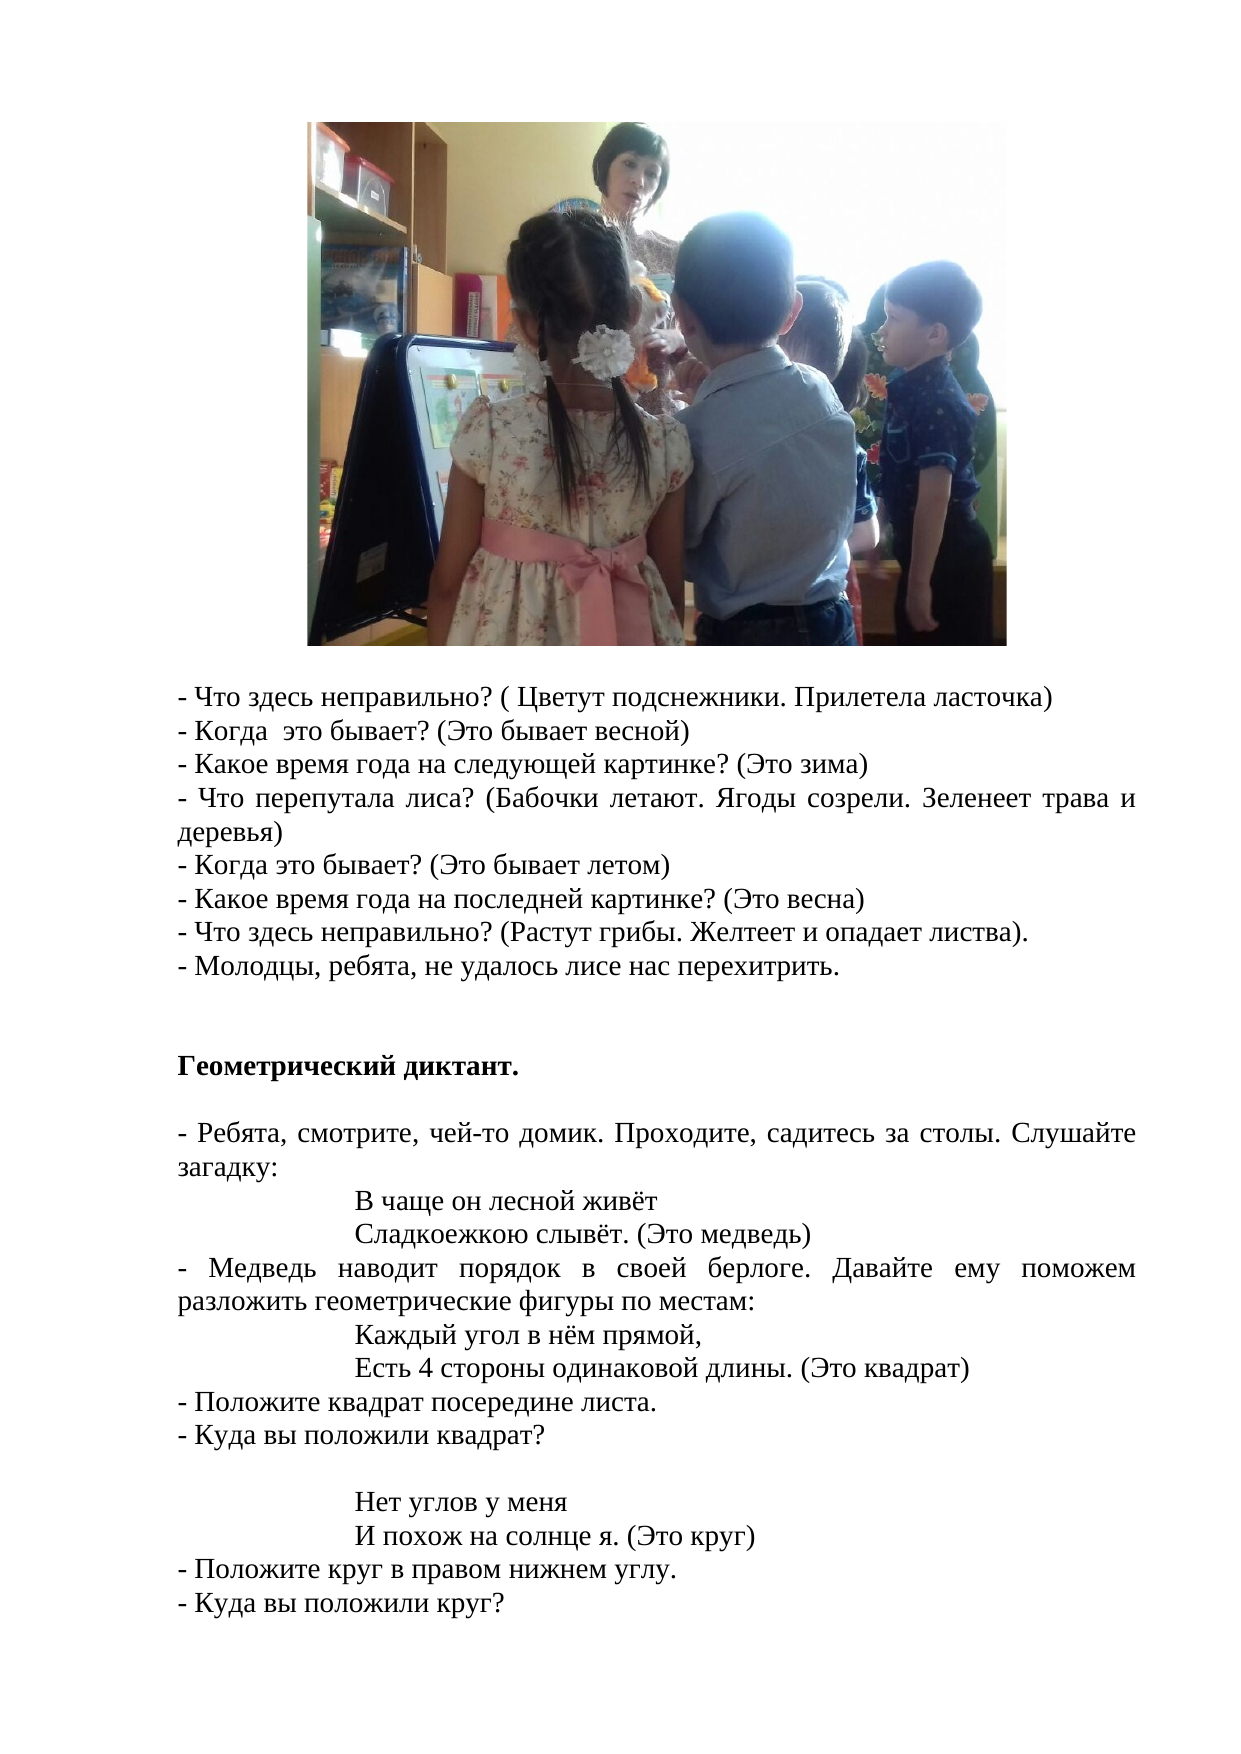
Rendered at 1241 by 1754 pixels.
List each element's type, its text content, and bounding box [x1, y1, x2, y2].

text - Ребята, смотрите, чей-то домик. Проходите, садитесь за столы. Слушайте загадку: [177, 1116, 1137, 1183]
text - Куда вы положили квадрат? [177, 1417, 1137, 1451]
text - Положите круг в правом нижнем углу. [177, 1552, 1137, 1585]
text - Молодцы, ребята, не удалось лисе нас перехитрить. [177, 948, 1137, 981]
text Геометрический диктант. [177, 1048, 1137, 1082]
text - Что перепутала лиса? (Бабочки летают. Ягоды созрели. Зеленеет трава и деревья) [177, 780, 1137, 847]
text Каждый угол в нём прямой, [354, 1317, 1137, 1350]
text - Положите квадрат посередине листа. [177, 1384, 1137, 1417]
text - Что здесь неправильно? ( Цветут подснежники. Прилетела ласточка) [177, 679, 1137, 713]
text - Какое время года на последней картинке? (Это весна) [177, 881, 1137, 914]
text Сладкоежкою слывёт. (Это медведь) [354, 1216, 1137, 1250]
text - Когда это бывает? (Это бывает весной) [177, 713, 1137, 747]
text - Куда вы положили круг? [177, 1585, 1137, 1619]
text Нет углов у меня [354, 1484, 1137, 1518]
text - Когда это бывает? (Это бывает летом) [177, 847, 1137, 881]
text В чаще он лесной живёт [354, 1183, 1137, 1216]
text - Какое время года на следующей картинке? (Это зима) [177, 747, 1137, 780]
text И похож на солнце я. (Это круг) [354, 1518, 1137, 1552]
text Есть 4 стороны одинаковой длины. (Это квадрат) [354, 1350, 1137, 1384]
text - Что здесь неправильно? (Растут грибы. Желтеет и опадает листва). [177, 914, 1137, 948]
text - Медведь наводит порядок в своей берлоге. Давайте ему поможем разложить геометрические фигуры по местам: [177, 1250, 1137, 1317]
picture [307, 122, 1007, 646]
